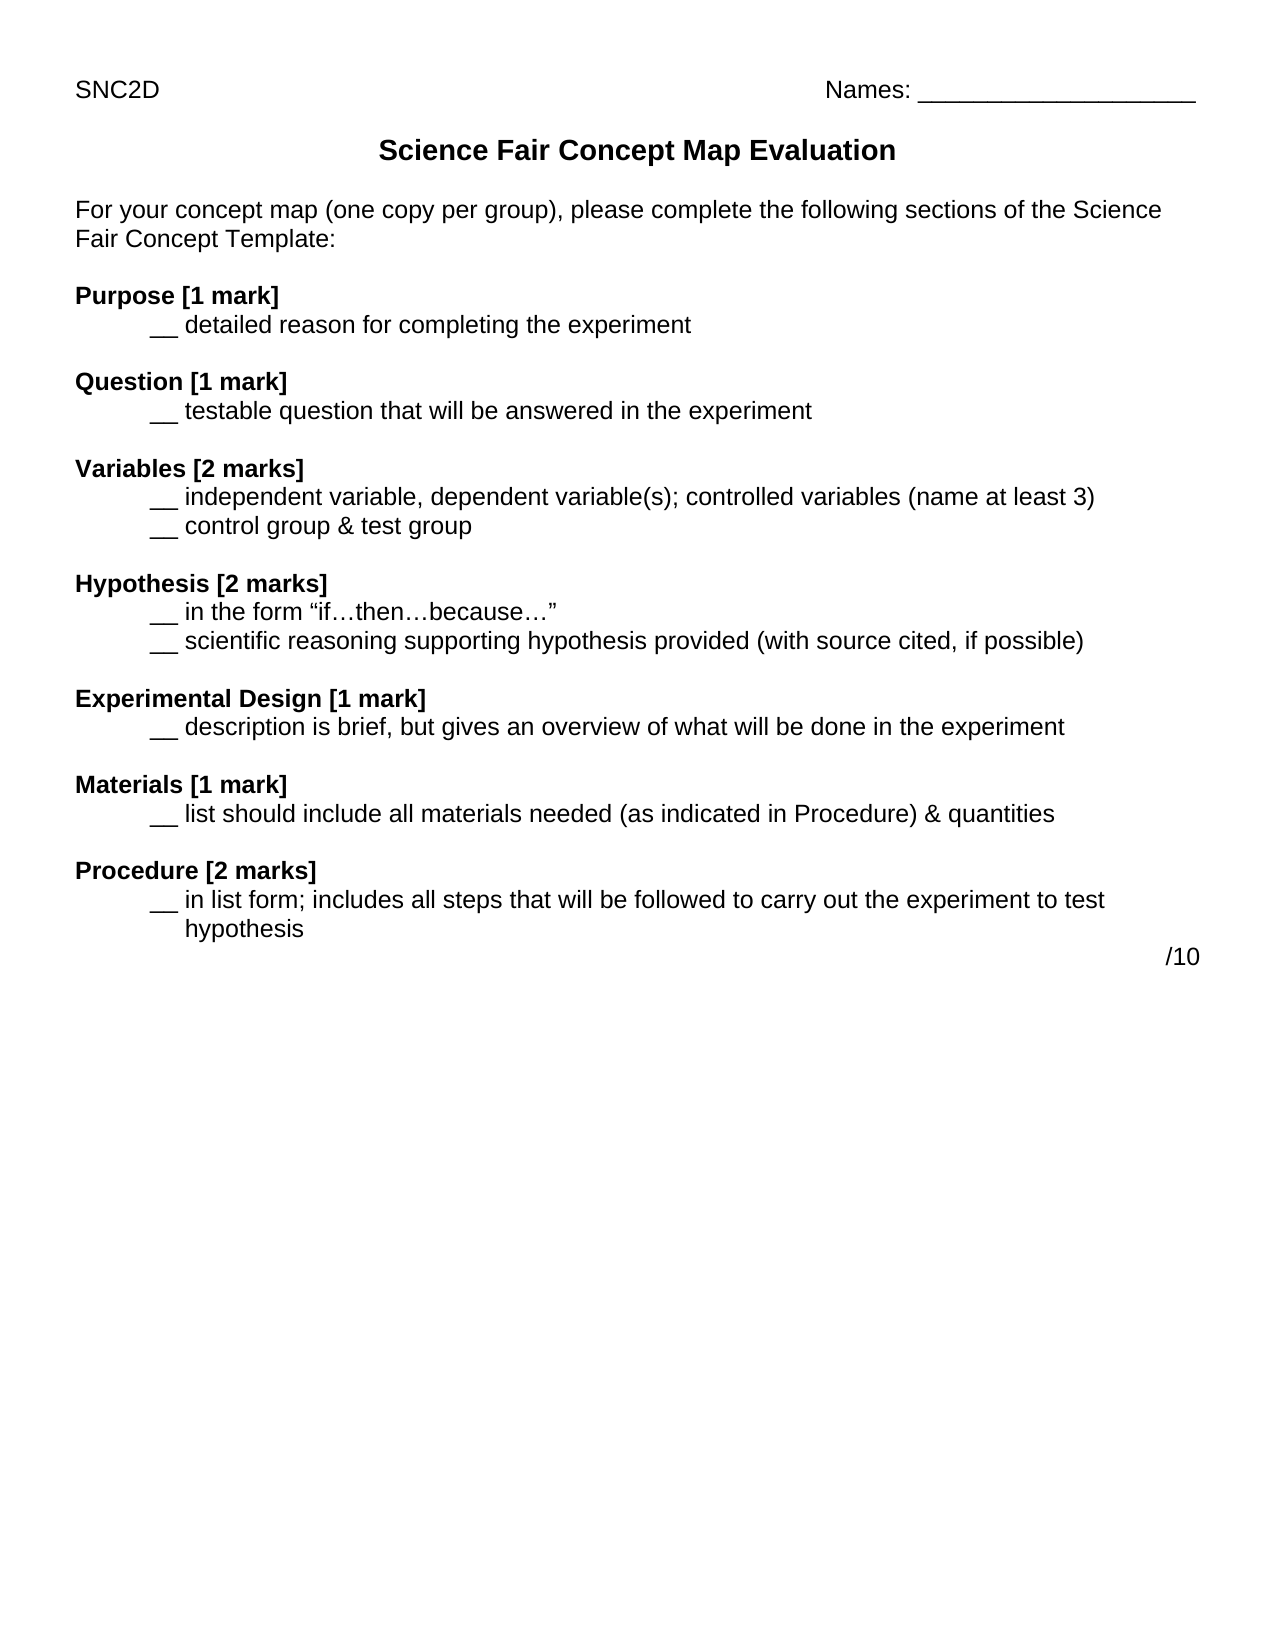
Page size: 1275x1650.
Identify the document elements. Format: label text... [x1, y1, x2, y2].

text Purpose [1 mark] [75, 281, 1200, 310]
text __ control group & test group [75, 511, 1200, 540]
text Experimental Design [1 mark] [75, 683, 1200, 712]
text Hypothesis [2 marks] [75, 568, 1200, 597]
text __ independent variable, dependent variable(s); controlled variables (name at least 3) [75, 482, 1200, 511]
text For your concept map (one copy per group), please complete the following sections of the Science Fair Concept Template: [75, 195, 1200, 252]
text SNC2D Names: ____________________ [75, 75, 1200, 104]
text __ description is brief, but gives an overview of what will be done in the experiment [75, 712, 1200, 741]
text __ scientific reasoning supporting hypothesis provided (with source cited, if possible) [75, 626, 1200, 655]
text Science Fair Concept Map Evaluation [75, 132, 1200, 166]
text /10 [75, 942, 1200, 971]
text __ detailed reason for completing the experiment [75, 310, 1200, 338]
text Materials [1 mark] [75, 770, 1200, 798]
text __ list should include all materials needed (as indicated in Procedure) & quantities [75, 798, 1200, 827]
text Question [1 mark] [75, 367, 1200, 396]
text Variables [2 marks] [75, 453, 1200, 482]
text __ in the form “if…then…because…” [75, 597, 1200, 626]
text Procedure [2 marks] [75, 856, 1200, 885]
text __ in list form; includes all steps that will be followed to carry out the experiment to test [75, 885, 1200, 913]
text hypothesis [75, 913, 1200, 942]
text __ testable question that will be answered in the experiment [75, 396, 1200, 425]
